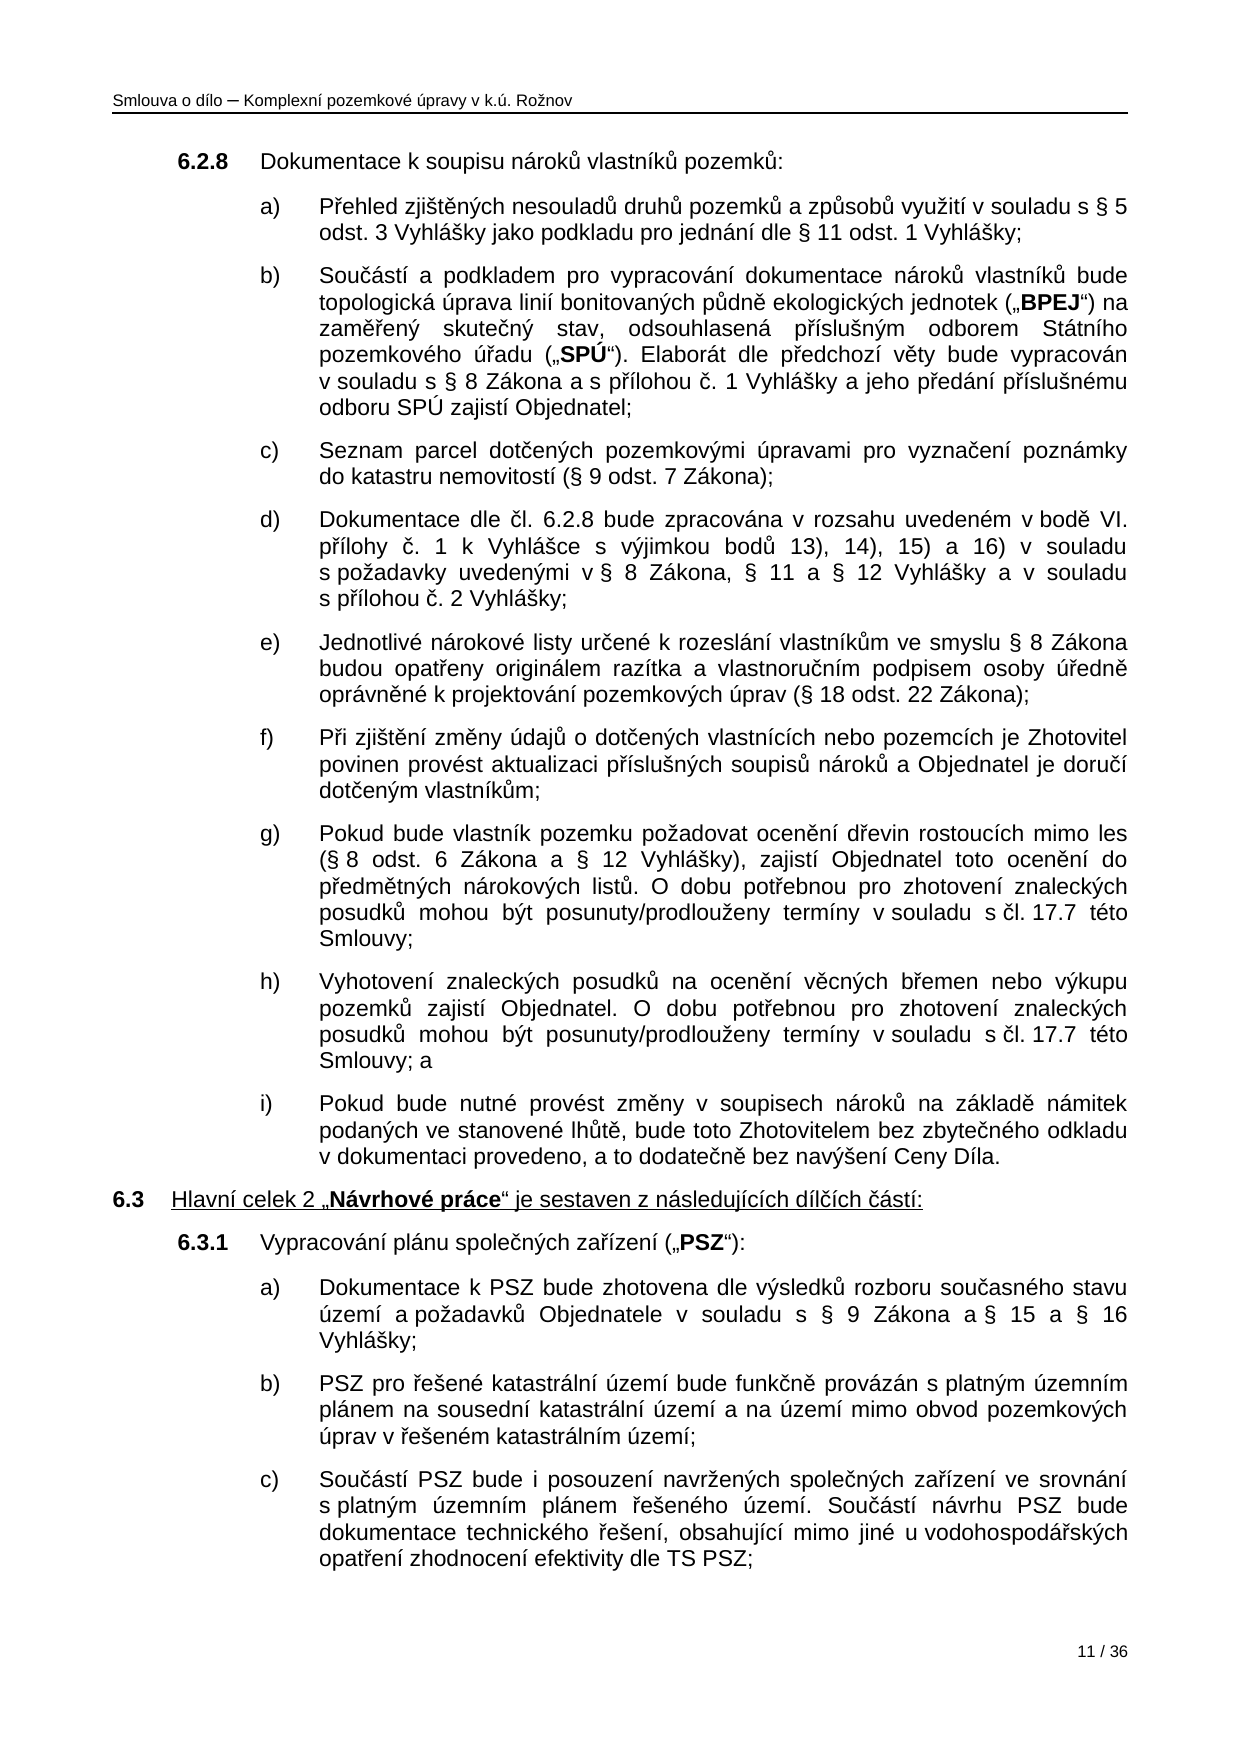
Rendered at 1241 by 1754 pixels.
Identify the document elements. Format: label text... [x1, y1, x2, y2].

text Vypracování plánu společných zařízení („PSZ“): [177, 1229, 1128, 1256]
list Součástí PSZ bude i posouzení navržených společných zařízení ve srovnání s platným územním plánem řešeného území. Součástí návrhu PSZ bude dokumentace technického řešení, obsahující mimo jiné u vodohospodářských opatření zhodnocení efektivity dle TS PSZ; [260, 1466, 1128, 1571]
text Dokumentace k soupisu nároků vlastníků pozemků: [177, 148, 1128, 174]
list Pokud bude nutné provést změny v soupisech nároků na základě námitek podaných ve stanovené lhůtě, bude toto Zhotovitelem bez zbytečného odkladu v dokumentaci provedeno, a to dodatečně bez navýšení Ceny Díla. [260, 1090, 1128, 1169]
list PSZ pro řešené katastrální území bude funkčně provázán s platným územním plánem na sousední katastrální území a na území mimo obvod pozemkových úprav v řešeném katastrálním území; [260, 1370, 1128, 1449]
list Přehled zjištěných nesouladů druhů pozemků a způsobů využití v souladu s § 5 odst. 3 Vyhlášky jako podkladu pro jednání dle § 11 odst. 1 Vyhlášky; [260, 193, 1128, 246]
list Pokud bude vlastník pozemku požadovat ocenění dřevin rostoucích mimo les (§ 8 odst. 6 Zákona a § 12 Vyhlášky), zajistí Objednatel toto ocenění do předmětných nárokových listů. O dobu potřebnou pro zhotovení znaleckých posudků mohou být posunuty/prodlouženy termíny v souladu s čl. 17.7 této Smlouvy; [260, 820, 1128, 952]
list Dokumentace dle čl. 6.2.8 bude zpracována v rozsahu uvedeném v bodě VI. přílohy č. 1 k Vyhlášce s výjimkou bodů 13), 14), 15) a 16) v souladu s požadavky uvedenými v § 8 Zákona, § 11 a § 12 Vyhlášky a v souladu s přílohou č. 2 Vyhlášky; [260, 506, 1128, 612]
list Vyhotovení znaleckých posudků na ocenění věcných břemen nebo výkupu pozemků zajistí Objednatel. O dobu potřebnou pro zhotovení znaleckých posudků mohou být posunuty/prodlouženy termíny v souladu s čl. 17.7 této Smlouvy; a [260, 968, 1128, 1074]
text Hlavní celek 2 „Návrhové práce“ je sestaven z následujících dílčích částí: [112, 1186, 1128, 1212]
list Seznam parcel dotčených pozemkovými úpravami pro vyznačení poznámky do katastru nemovitostí (§ 9 odst. 7 Zákona); [260, 437, 1128, 490]
list Při zjištění změny údajů o dotčených vlastnících nebo pozemcích je Zhotovitel povinen provést aktualizaci příslušných soupisů nároků a Objednatel je doručí dotčeným vlastníkům; [260, 724, 1128, 803]
list Dokumentace k PSZ bude zhotovena dle výsledků rozboru současného stavu území a požadavků Objednatele v souladu s § 9 Zákona a § 15 a § 16 Vyhlášky; [260, 1274, 1128, 1353]
list Jednotlivé nárokové listy určené k rozeslání vlastníkům ve smyslu § 8 Zákona budou opatřeny originálem razítka a vlastnoručním podpisem osoby úředně oprávněné k projektování pozemkových úprav (§ 18 odst. 22 Zákona); [260, 628, 1128, 707]
list Součástí a podkladem pro vypracování dokumentace nároků vlastníků bude topologická úprava linií bonitovaných půdně ekologických jednotek („BPEJ“) na zaměřený skutečný stav, odsouhlasená příslušným odborem Státního pozemkového úřadu („SPÚ“). Elaborát dle předchozí věty bude vypracován v souladu s § 8 Zákona a s přílohou č. 1 Vyhlášky a jeho předání příslušnému odboru SPÚ zajistí Objednatel; [260, 262, 1128, 420]
